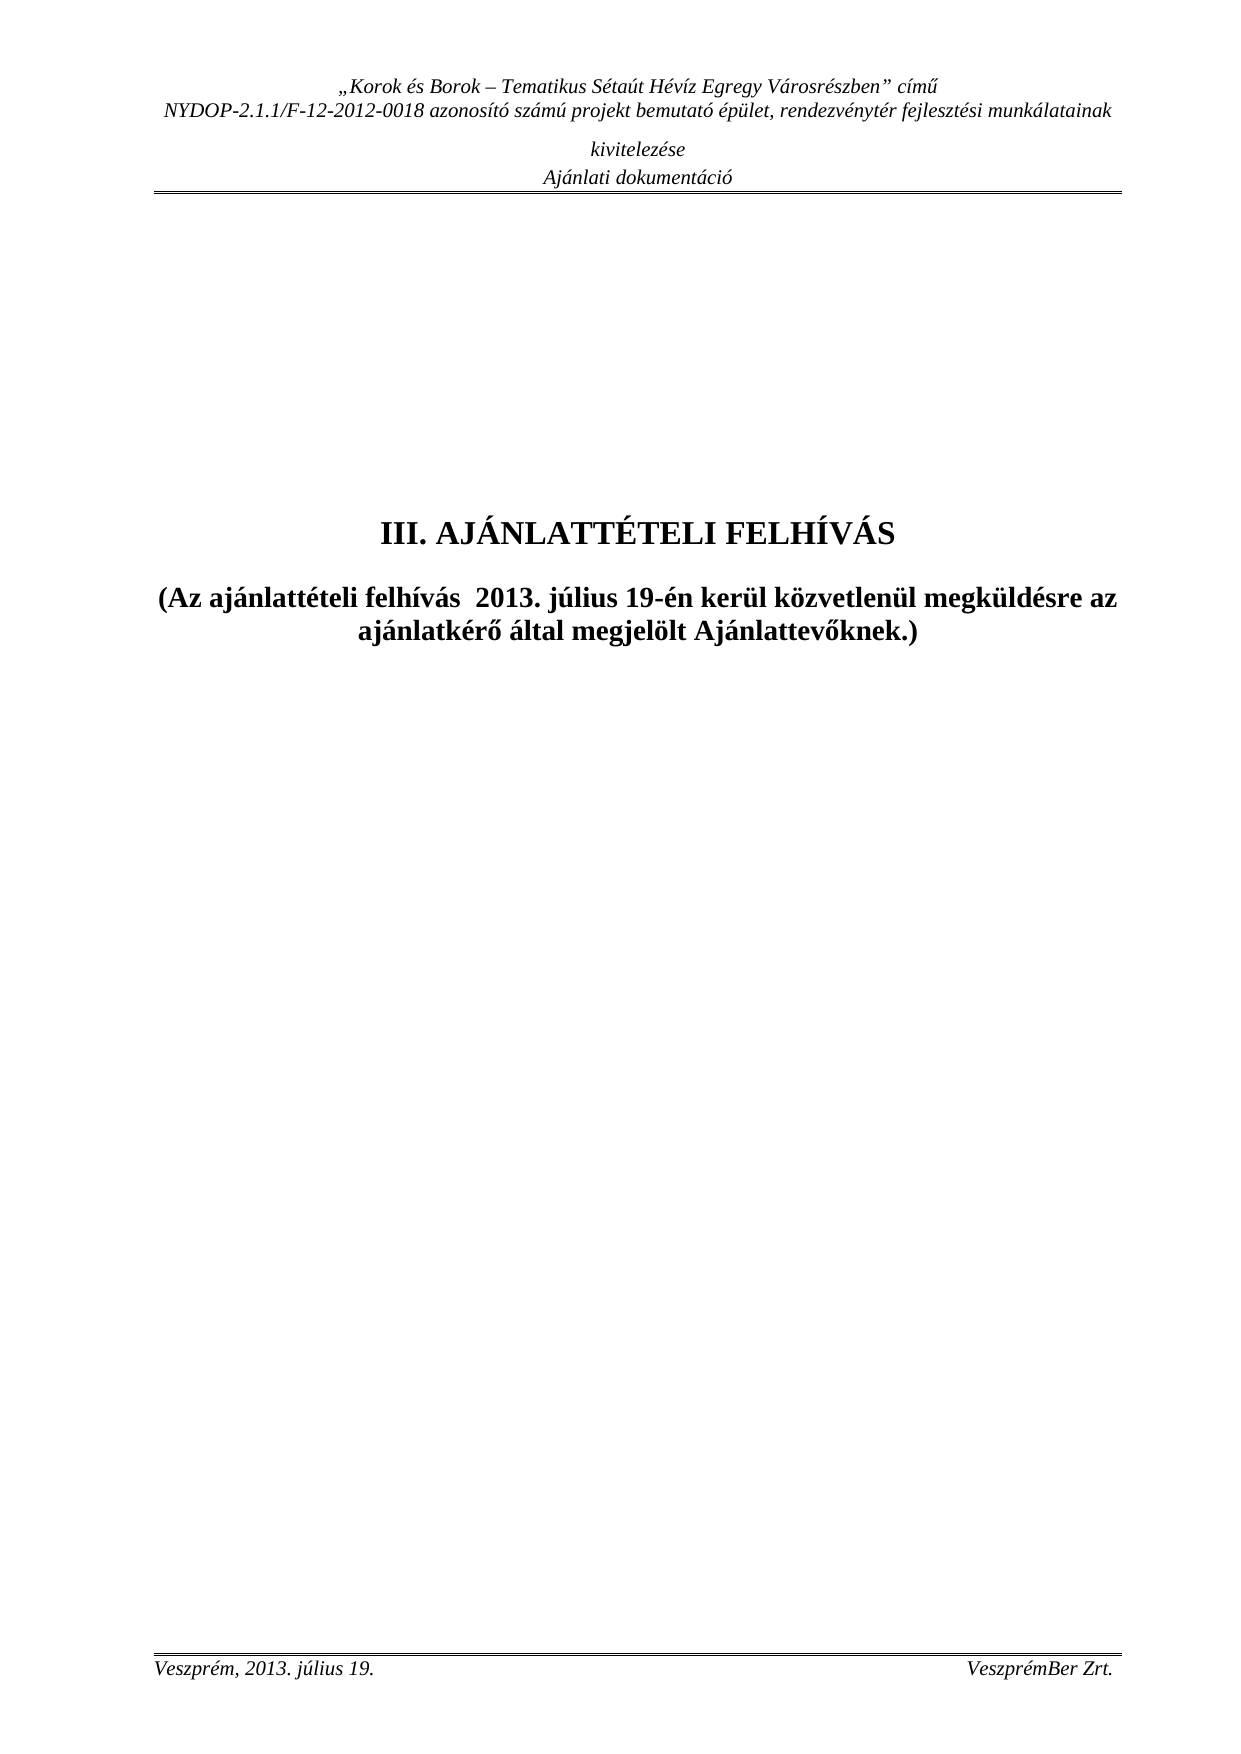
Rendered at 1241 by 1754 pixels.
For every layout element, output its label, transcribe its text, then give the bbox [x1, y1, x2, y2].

text (Az ajánlattételi felhívás 2013. július 19-én kerül közvetlenül megküldésre az ajánlatkérő által megjelölt Ajánlattevőknek.) [153, 580, 1122, 647]
subtitle III. Ajánlattételi felhívás [153, 513, 1122, 551]
